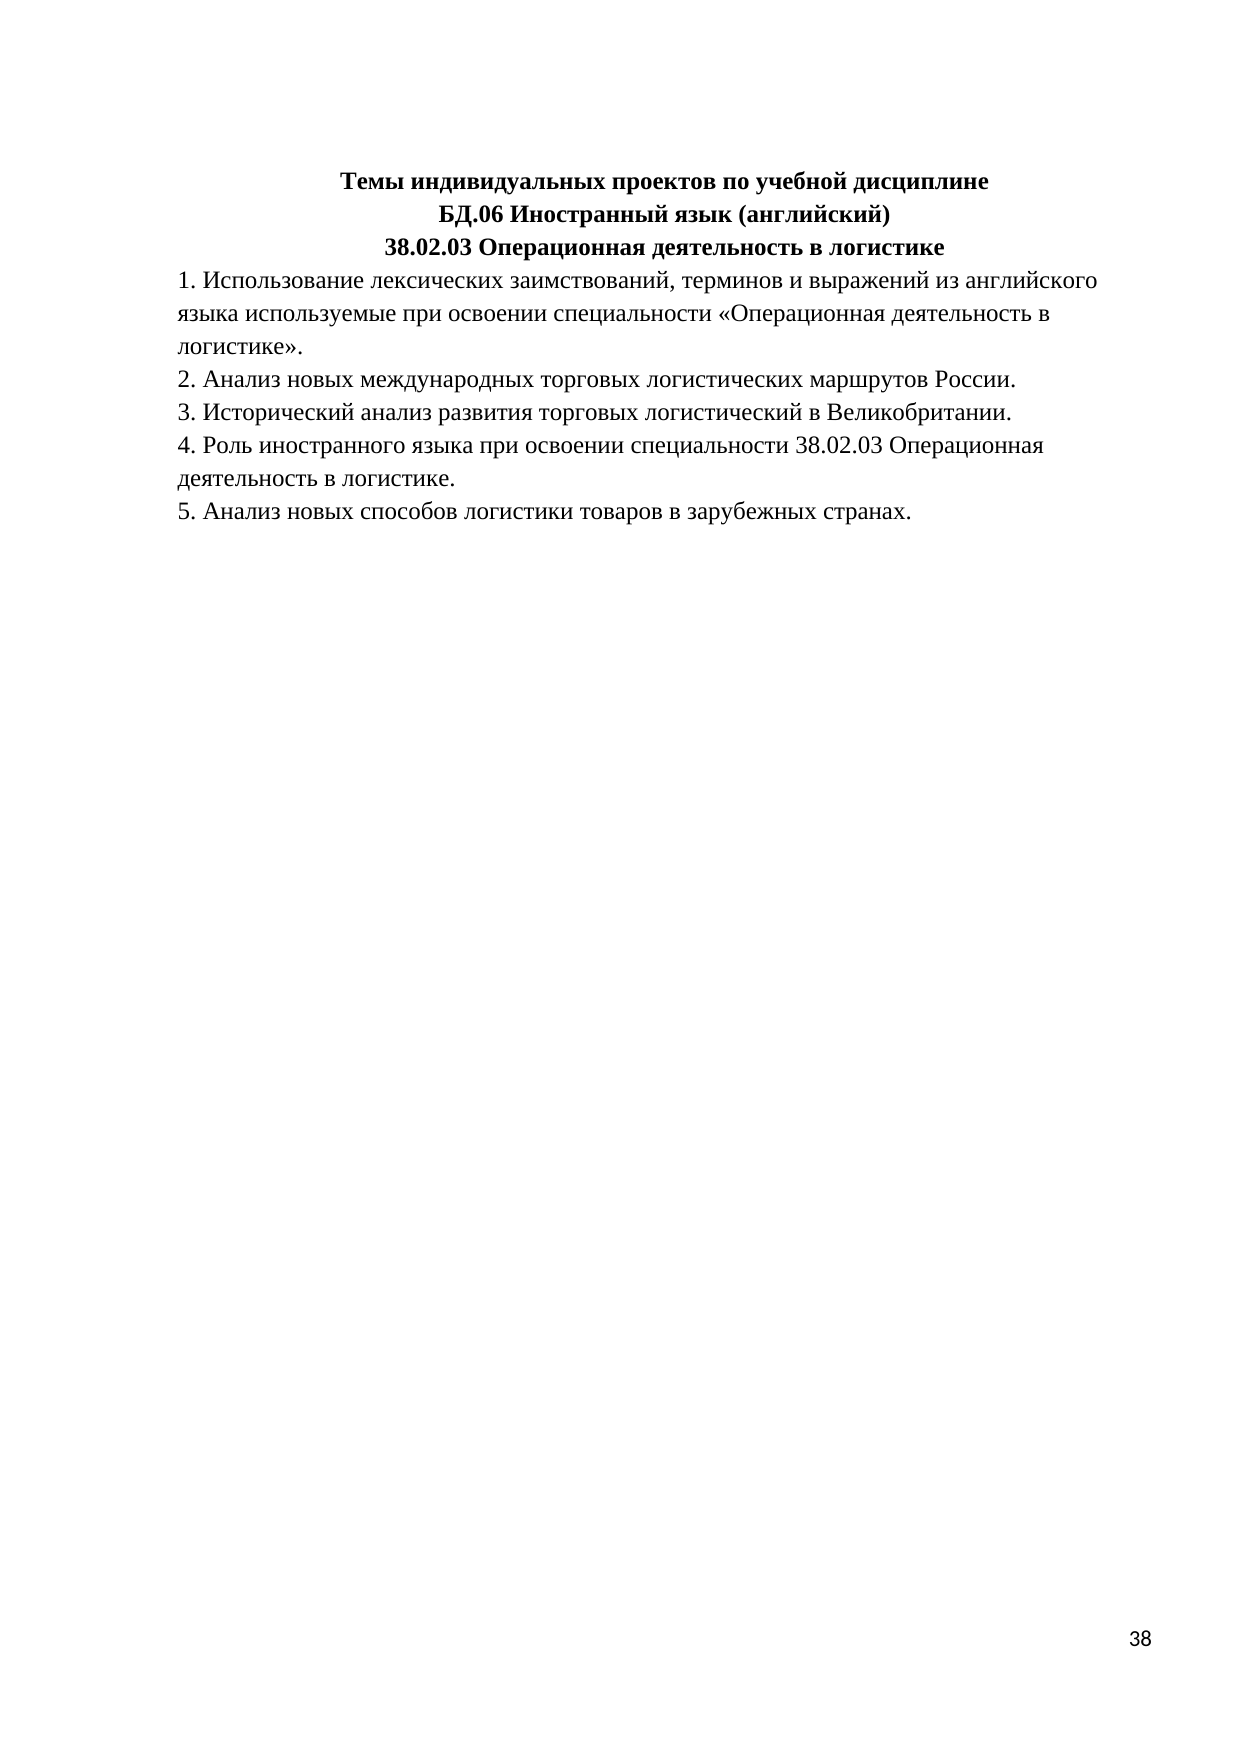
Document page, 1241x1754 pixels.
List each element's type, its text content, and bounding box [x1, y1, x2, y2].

text 38.02.03 Операционная деятельность в логистике [177, 232, 1152, 261]
text БД.06 Иностранный язык (английский) [177, 199, 1152, 228]
text 4. Роль иностранного языка при освоении специальности 38.02.03 Операционная деятельность в логистике. [177, 430, 1152, 492]
text 3. Исторический анализ развития торговых логистический в Великобритании. [177, 397, 1152, 426]
text 1. Использование лексических заимствований, терминов и выражений из английского языка используемые при освоении специальности «Операционная деятельность в логистике». [177, 265, 1152, 360]
text Темы индивидуальных проектов по учебной дисциплине [177, 166, 1152, 194]
text 2. Анализ новых международных торговых логистических маршрутов России. [177, 364, 1152, 393]
text 5. Анализ новых способов логистики товаров в зарубежных странах. [177, 496, 1152, 525]
